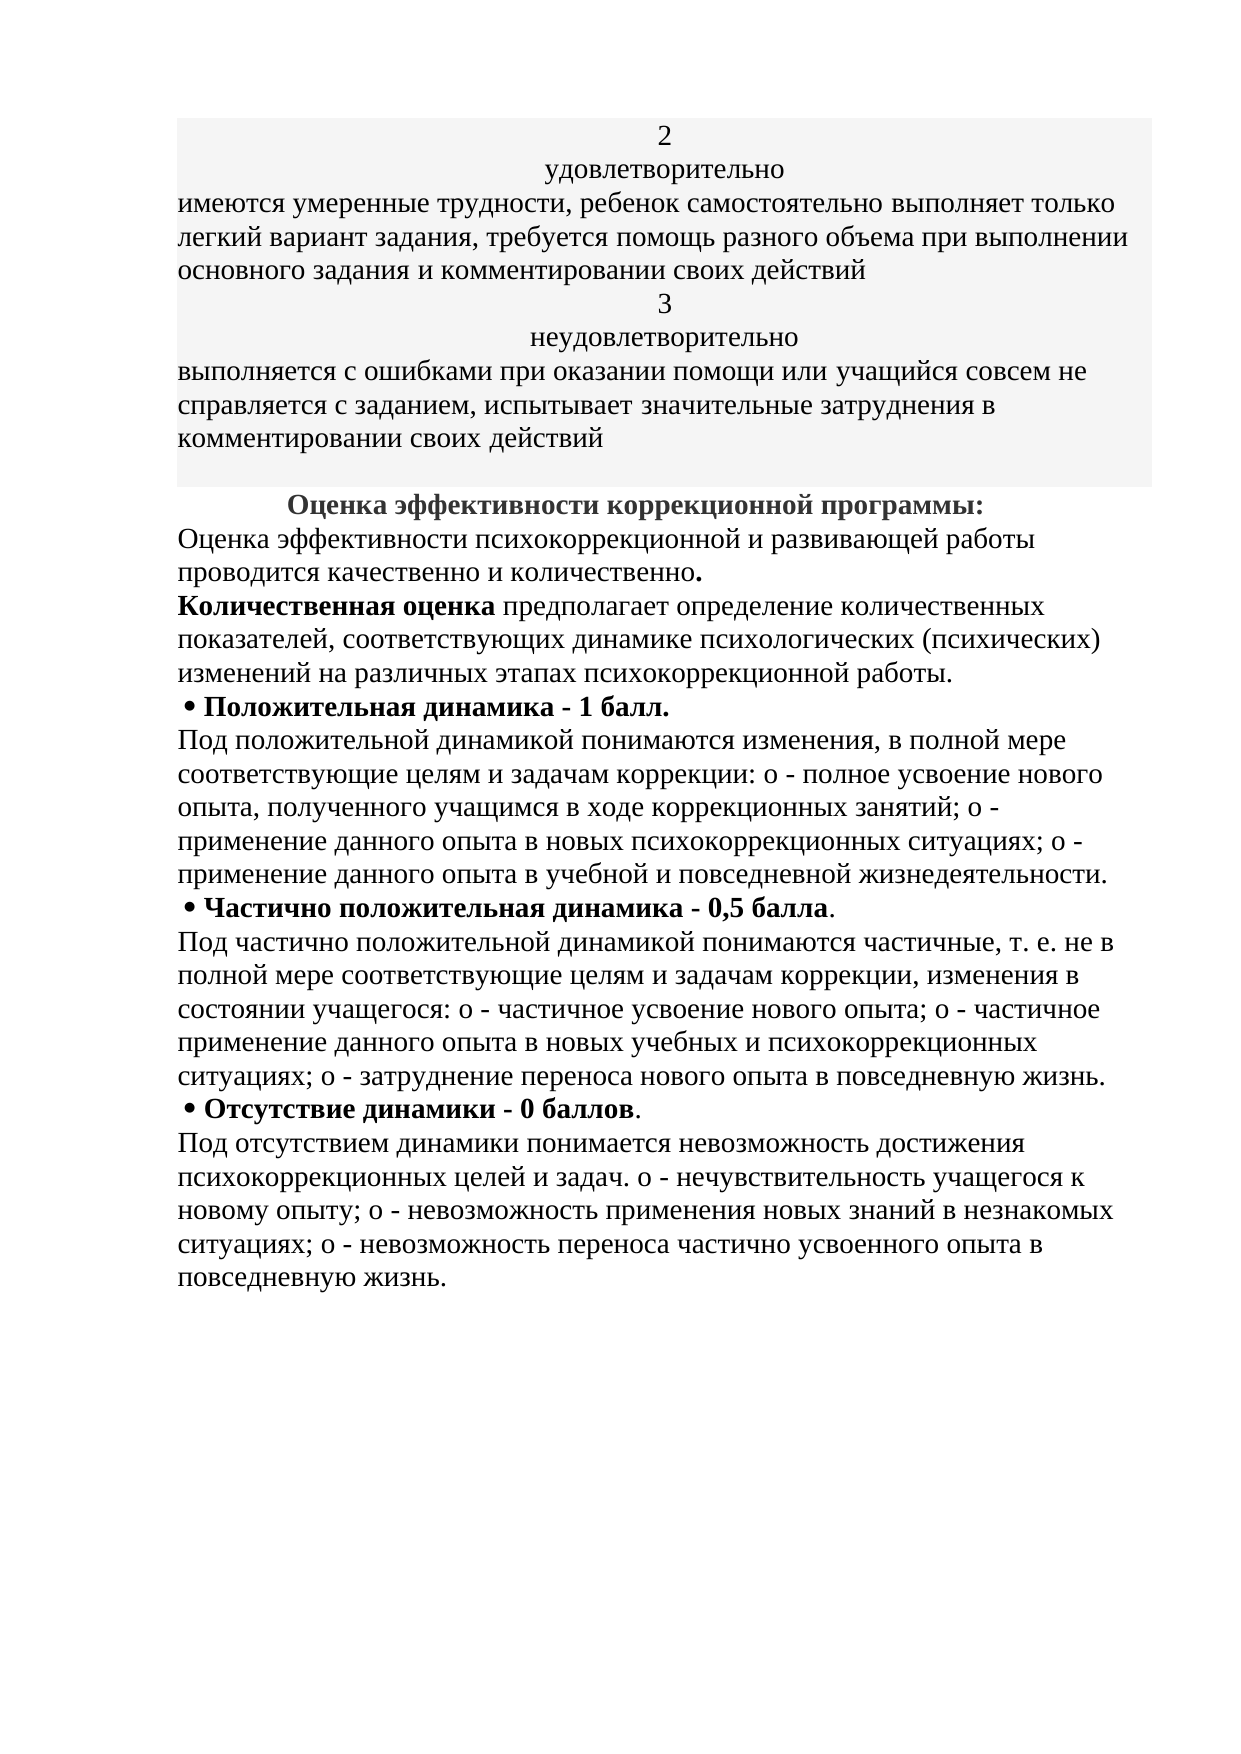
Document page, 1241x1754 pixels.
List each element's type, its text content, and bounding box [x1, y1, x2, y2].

text Количественная оценка предполагает определение количественных показателей, соответствующих динамике психологических (психических) изменений на различных этапах психокоррекционной работы. [177, 588, 1152, 689]
text удовлетворительно [177, 152, 1152, 185]
text Оценка эффективности коррекционной программы: [177, 487, 1152, 521]
text Под частично положительной динамикой понимаются частичные, т. е. не в полной мере соответствующие целям и задачам коррекции, изменения в состоянии учащегося: o - частичное усвоение нового опыта; o - частичное применение данного опыта в новых учебных и психокоррекционных ситуациях; o - затруднение переноса нового опыта в повседневную жизнь. [177, 924, 1152, 1091]
text Оценка эффективности психокоррекционной и развивающей работы проводится качественно и количественно. [177, 521, 1152, 588]
text неудовлетворительно [177, 319, 1152, 353]
text имеются умеренные трудности, ребенок самостоятельно выполняет только легкий вариант задания, требуется помощь разного объема при выполнении основного задания и комментировании своих действий [177, 185, 1152, 286]
text 2 [177, 118, 1152, 152]
text Отсутствие динамики - 0 баллов. [177, 1091, 1152, 1125]
text выполняется с ошибками при оказании помощи или учащийся совсем не справляется с заданием, испытывает значительные затруднения в комментировании своих действий [177, 353, 1152, 454]
text Под положительной динамикой понимаются изменения, в полной мере соответствующие целям и задачам коррекции: o - полное усвоение нового опыта, полученного учащимся в ходе коррекционных занятий; o - применение данного опыта в новых психокоррекционных ситуациях; o - применение данного опыта в учебной и повседневной жизнедеятельности. [177, 722, 1152, 890]
text 3 [177, 286, 1152, 319]
text Положительная динамика - 1 балл. [177, 689, 1152, 722]
text Частично положительная динамика - 0,5 балла. [177, 890, 1152, 924]
text Под отсутствием динамики понимается невозможность достижения психокоррекционных целей и задач. o - нечувствительность учащегося к новому опыту; o - невозможность применения новых знаний в незнакомых ситуациях; o - невозможность переноса частично усвоенного опыта в повседневную жизнь. [177, 1125, 1152, 1293]
